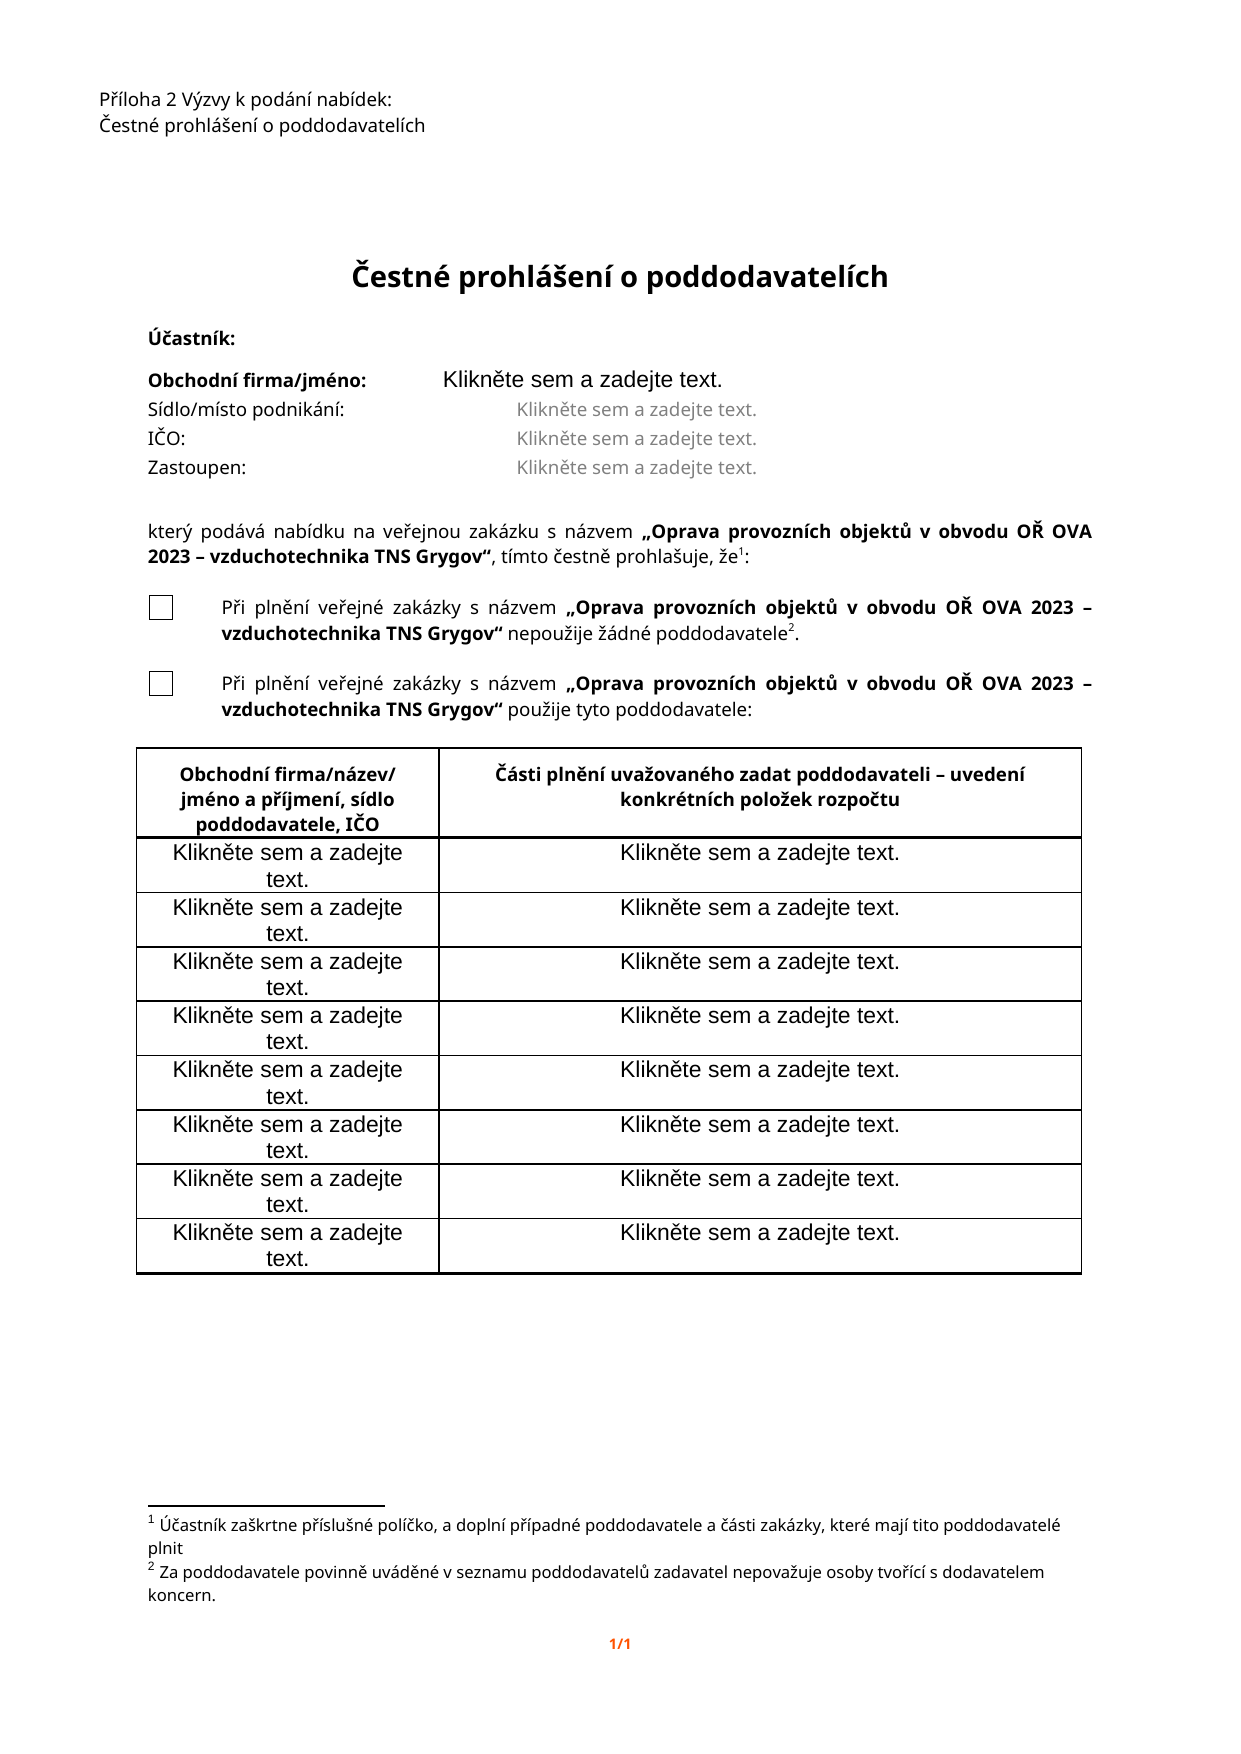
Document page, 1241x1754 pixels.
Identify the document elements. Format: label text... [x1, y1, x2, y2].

text Obchodní firma/jméno: [148, 364, 1093, 393]
table_header Obchodní firma/název/ jméno a příjmení, sídlo poddodavatele, IČO [137, 749, 438, 836]
text IČO: [148, 422, 1093, 451]
text Při plnění veřejné zakázky s názvem „Oprava provozních objektů v obvodu OŘ OVA 2023 – vzduchotechnika TNS Grygov“ použije tyto poddodavatele: [148, 670, 1093, 721]
text Zastoupen: [148, 451, 1093, 480]
title Čestné prohlášení o poddodavatelích [148, 256, 1093, 296]
text Sídlo/místo podnikání: [148, 393, 1093, 422]
text který podává nabídku na veřejnou zakázku s názvem „Oprava provozních objektů v obvodu OŘ OVA 2023 – vzduchotechnika TNS Grygov“, tímto čestně prohlašuje, že: [148, 518, 1093, 569]
text Při plnění veřejné zakázky s názvem „Oprava provozních objektů v obvodu OŘ OVA 2023 – vzduchotechnika TNS Grygov“ nepoužije žádné poddodavatele. [148, 594, 1093, 645]
table_header Části plnění uvažovaného zadat poddodavateli – uvedení konkrétních položek rozpočtu [440, 749, 1081, 836]
text Účastník: [148, 321, 1093, 352]
